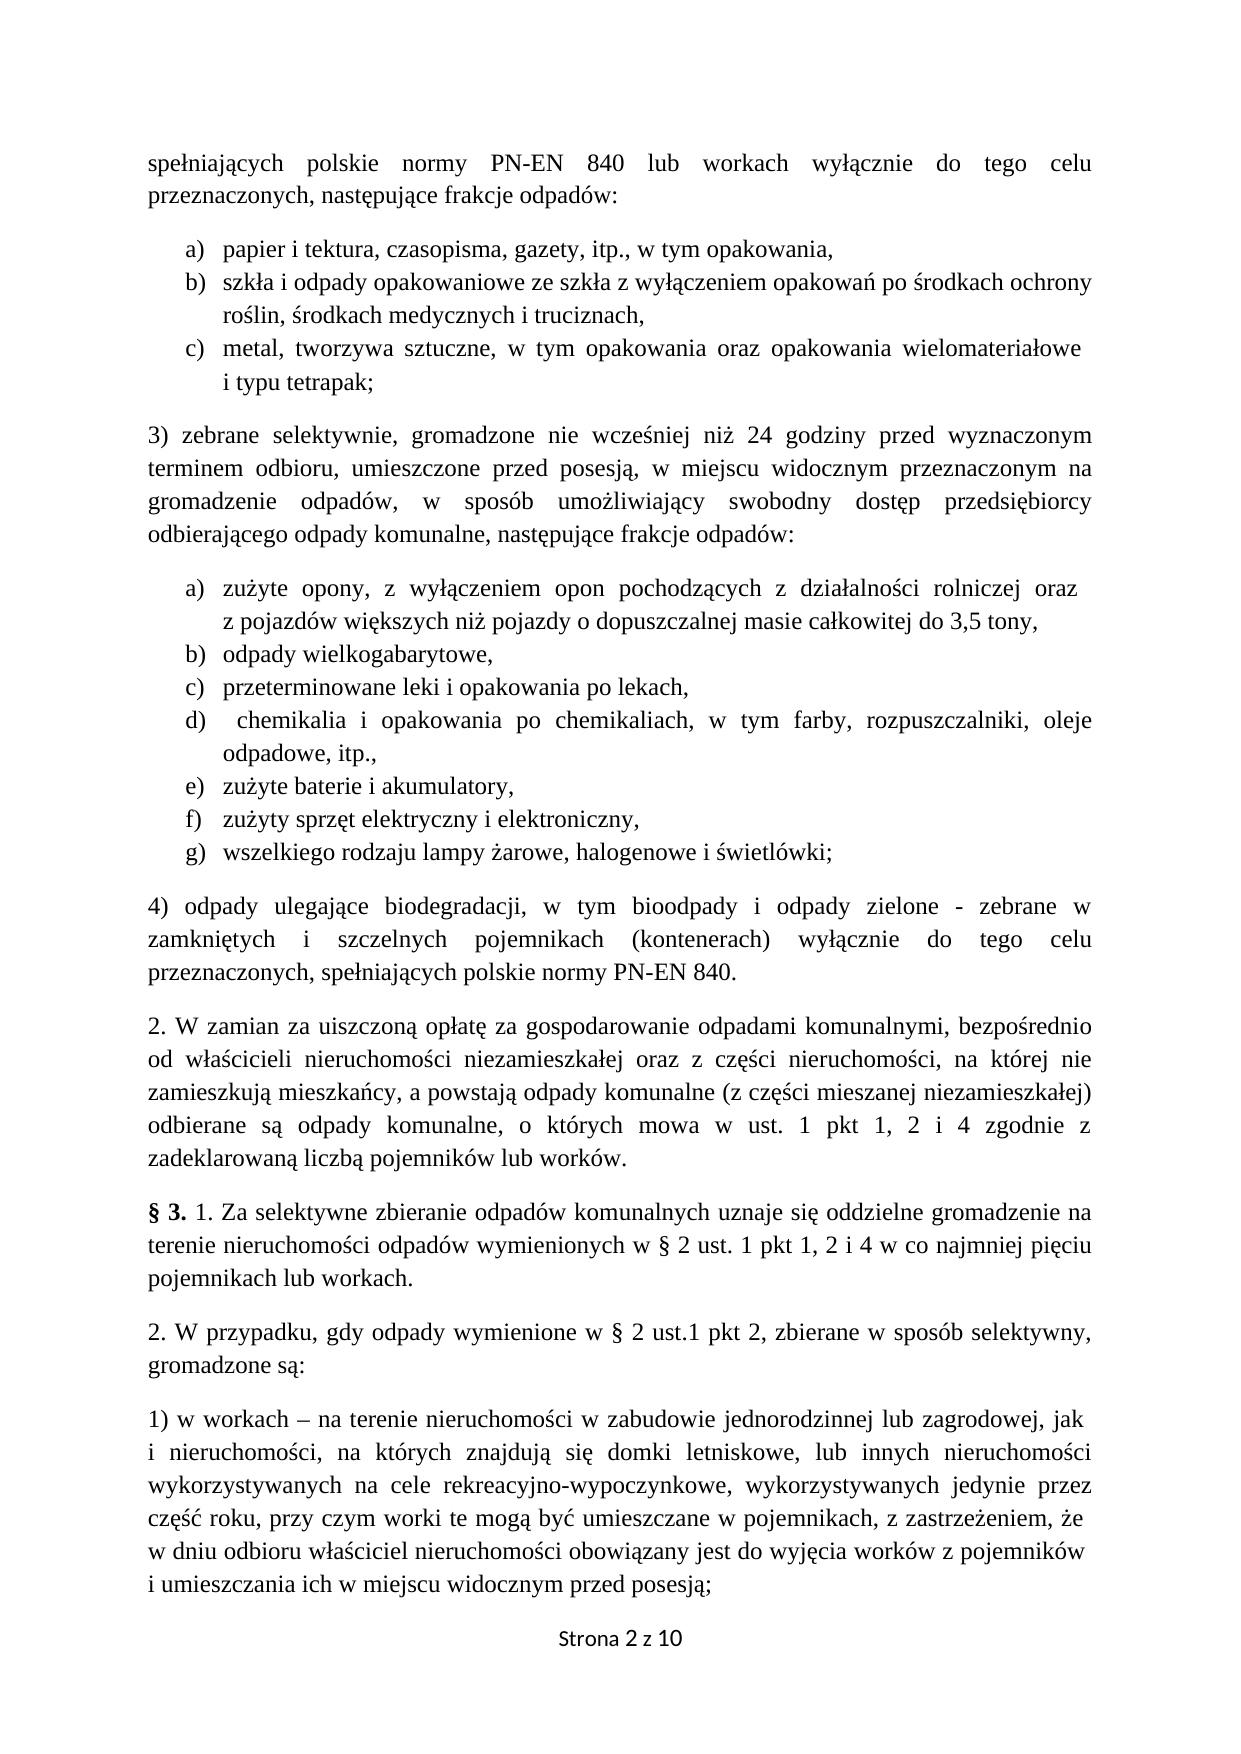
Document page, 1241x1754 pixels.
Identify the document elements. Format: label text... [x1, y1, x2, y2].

text 1) w workach – na terenie nieruchomości w zabudowie jednorodzinnej lub zagrodowej, jak i nieruchomości, na których znajdują się domki letniskowe, lub innych nieruchomości wykorzystywanych na cele rekreacyjno-wypoczynkowe, wykorzystywanych jedynie przez część roku, przy czym worki te mogą być umieszczane w pojemnikach, z zastrzeżeniem, że w dniu odbioru właściciel nieruchomości obowiązany jest do wyjęcia worków z pojemników i umieszczania ich w miejscu widocznym przed posesją; [148, 1404, 1093, 1598]
text § 3. 1. Za selektywne zbieranie odpadów komunalnych uznaje się oddzielne gromadzenie na terenie nieruchomości odpadów wymienionych w § 2 ust. 1 pkt 1, 2 i 4 w co najmniej pięciu pojemnikach lub workach. [148, 1197, 1093, 1292]
list odpady wielkogabarytowe, [185, 639, 1093, 668]
text 3) zebrane selektywnie, gromadzone nie wcześniej niż 24 godziny przed wyznaczonym terminem odbioru, umieszczone przed posesją, w miejscu widocznym przeznaczonym na gromadzenie odpadów, w sposób umożliwiający swobodny dostęp przedsiębiorcy odbierającego odpady komunalne, następujące frakcje odpadów: [148, 420, 1093, 548]
text 4) odpady ulegające biodegradacji, w tym bioodpady i odpady zielone - zebrane w zamkniętych i szczelnych pojemnikach (kontenerach) wyłącznie do tego celu przeznaczonych, spełniających polskie normy PN-EN 840. [148, 891, 1093, 986]
text 2. W zamian za uiszczoną opłatę za gospodarowanie odpadami komunalnymi, bezpośrednio od właścicieli nieruchomości niezamieszkałej oraz z części nieruchomości, na której nie zamieszkują mieszkańcy, a powstają odpady komunalne (z części mieszanej niezamieszkałej) odbierane są odpady komunalne, o których mowa w ust. 1 pkt 1, 2 i 4 zgodnie z zadeklarowaną liczbą pojemników lub worków. [148, 1011, 1093, 1172]
list zużyte baterie i akumulatory, [185, 771, 1093, 800]
list papier i tektura, czasopisma, gazety, itp., w tym opakowania, [185, 234, 1093, 263]
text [148, 148, 1093, 209]
list metal, tworzywa sztuczne, w tym opakowania oraz opakowania wielomateriałowe i typu tetrapak; [185, 333, 1093, 395]
list chemikalia i opakowania po chemikaliach, w tym farby, rozpuszczalniki, oleje odpadowe, itp., [185, 705, 1093, 767]
list przeterminowane leki i opakowania po lekach, [185, 672, 1093, 701]
list zużyte opony, z wyłączeniem opon pochodzących z działalności rolniczej oraz z pojazdów większych niż pojazdy o dopuszczalnej masie całkowitej do 3,5 tony, [185, 573, 1093, 635]
list szkła i odpady opakowaniowe ze szkła z wyłączeniem opakowań po środkach ochrony roślin, środkach medycznych i truciznach, [185, 267, 1093, 329]
list wszelkiego rodzaju lampy żarowe, halogenowe i świetlówki; [185, 837, 1093, 866]
list zużyty sprzęt elektryczny i elektroniczny, [185, 804, 1093, 833]
text 2. W przypadku, gdy odpady wymienione w § 2 ust.1 pkt 2, zbierane w sposób selektywny, gromadzone są: [148, 1317, 1093, 1379]
